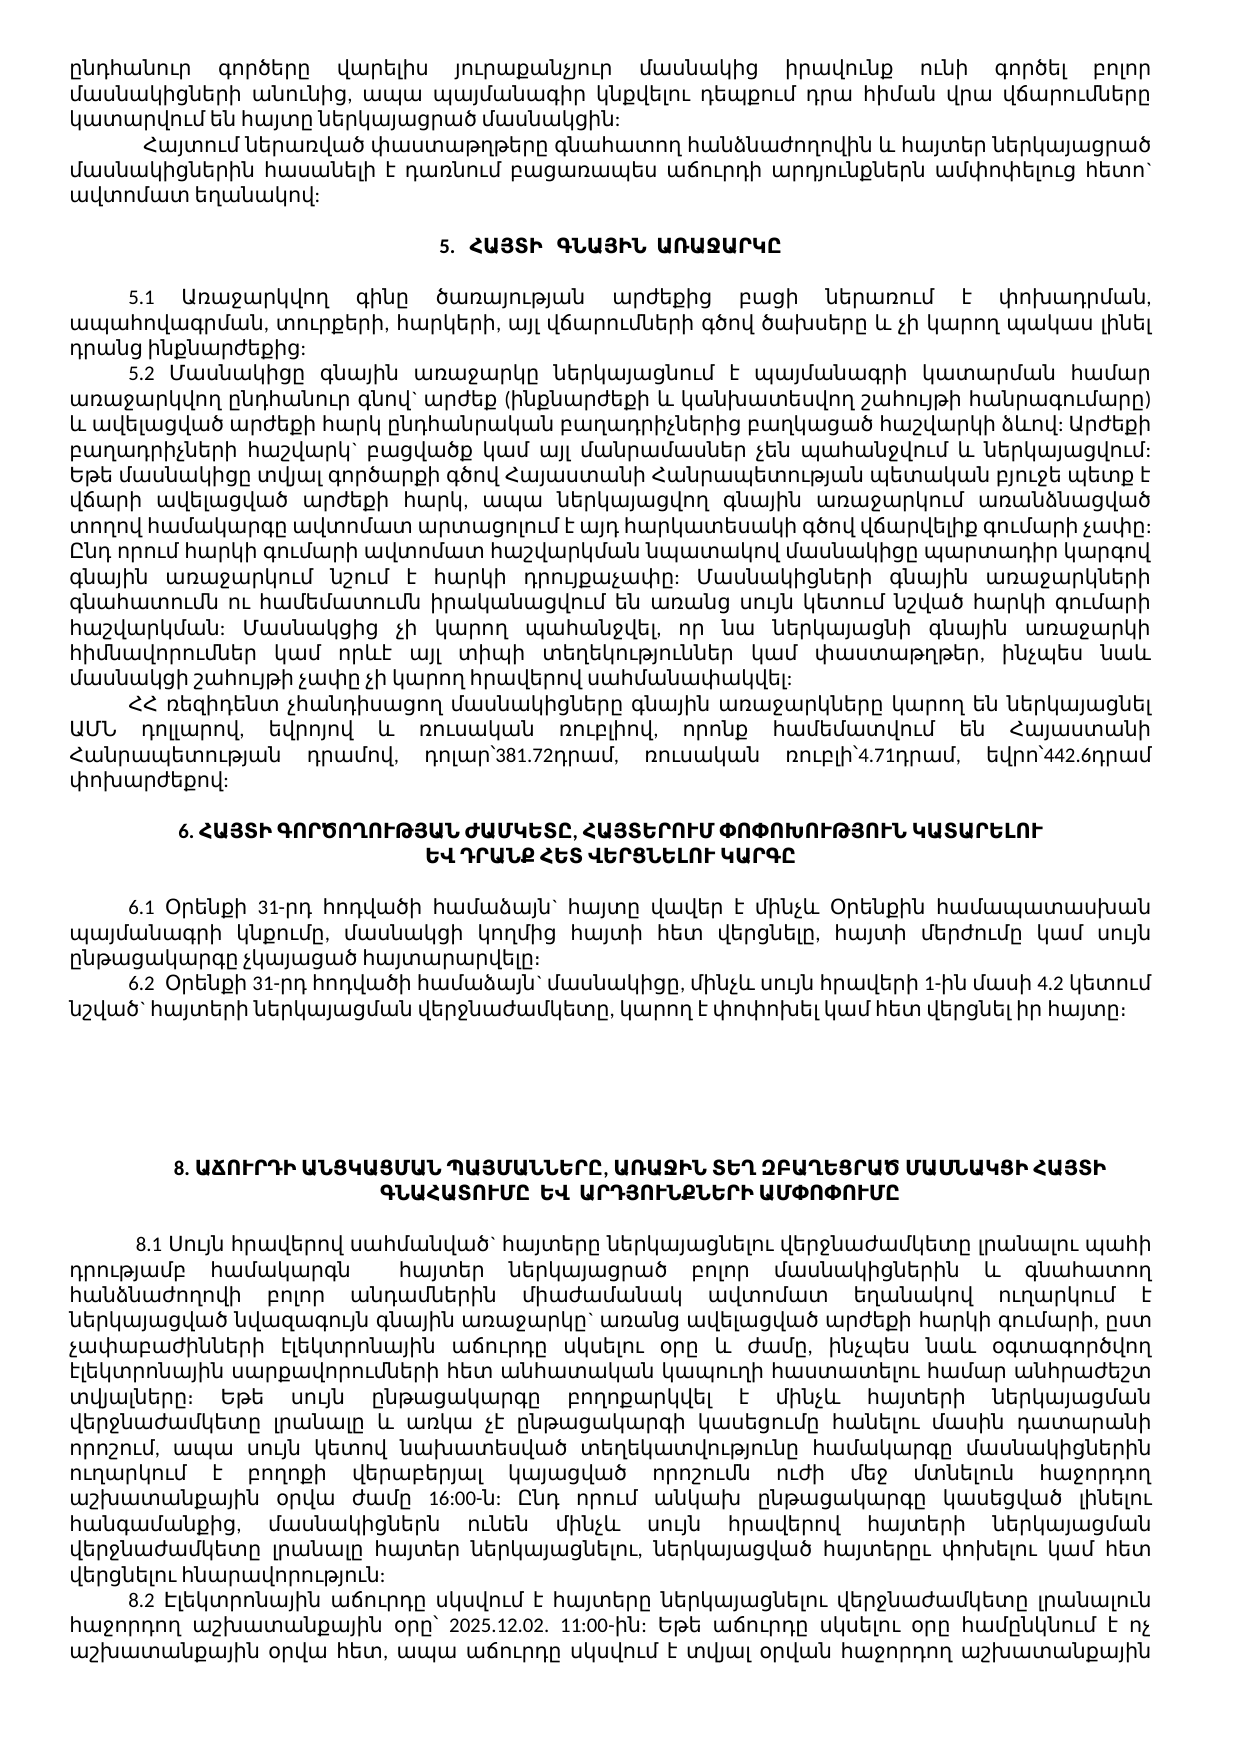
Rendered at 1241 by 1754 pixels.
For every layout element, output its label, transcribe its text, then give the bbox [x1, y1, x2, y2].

text Հայտում ներառված փաստաթղթերը գնահատող հանձնաժողովին և հայտեր ներկայացրած մասնակիցներին հասանելի է դառնում բացառապես աճուրդի արդյունքներն ամփոփելուց հետո` ավտոմատ եղանակով: [69, 132, 1152, 208]
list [69, 56, 1152, 132]
text 5.2 Մասնակիցը գնային առաջարկը ներկայացնում է պայմանագրի կատարման համար առաջարկվող ընդհանուր գնով` արժեք (ինքնարժեքի և կանխատեսվող շահույթի հանրագումարը) և ավելացված արժեքի հարկ ընդհանրական բաղադրիչներից բաղկացած հաշվարկի ձևով: Արժեքի բաղադրիչների հաշվարկ` բացվածք կամ այլ մանրամասներ չեն պահանջվում և ներկայացվում: Եթե մասնակիցը տվյալ գործարքի գծով Հայաստանի Հանրապետության պետական բյուջե պետք է վճարի ավելացված արժեքի հարկ, ապա ներկայացվող գնային առաջարկում առանձնացված տողով համակարգը ավտոմատ արտացոլում է այդ հարկատեսակի գծով վճարվելիք գումարի չափը: Ընդ որում հարկի գումարի ավտոմատ հաշվարկման նպատակով մասնակիցը պարտադիր կարգով գնային առաջարկում նշում է հարկի դրույքաչափը: Մասնակիցների գնային առաջարկների գնահատումն ու համեմատումն իրականացվում են առանց սույն կետում նշված հարկի գումարի հաշվարկման: Մասնակցից չի կարող պահանջվել, որ նա ներկայացնի գնային առաջարկի հիմնավորումներ կամ որևէ այլ տիպի տեղեկություններ կամ փաստաթղթեր, ինչպես նաև մասնակցի շահույթի չափը չի կարող հրավերով սահմանափակվել: [69, 361, 1152, 691]
text ԵՎ ԴՐԱՆՔ ՀԵՏ ՎԵՐՑՆԵԼՈՒ ԿԱՐԳԸ [69, 843, 1152, 869]
text 6. ՀԱՅՏԻ ԳՈՐԾՈՂՈՒԹՅԱՆ ԺԱՄԿԵՏԸ, ՀԱՅՏԵՐՈՒՄ ՓՈՓՈԽՈՒԹՅՈՒՆ ԿԱՏԱՐԵԼՈՒ [69, 818, 1152, 843]
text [69, 1587, 1152, 1663]
text 8.1 Սույն հրավերով սահմանված` հայտերը ներկայացնելու վերջնաժամկետը լրանալու պահի դրությամբ համակարգն հայտեր ներկայացրած բոլոր մասնակիցներին և գնահատող հանձնաժողովի բոլոր անդամներին միաժամանակ ավտոմատ եղանակով ուղարկում է ներկայացված նվազագույն գնային առաջարկը` առանց ավելացված արժեքի հարկի գումարի, ըստ չափաբաժինների էլեկտրոնային աճուրդը սկսելու օրը և ժամը, ինչպես նաև օգտագործվող էլեկտրոնային սարքավորումների հետ անհատական կապուղի հաստատելու համար անհրաժեշտ տվյալները։ Եթե սույն ընթացակարգը բողոքարկվել է մինչև հայտերի ներկայացման վերջնաժամկետը լրանալը և առկա չէ ընթացակարգի կասեցումը հանելու մասին դատարանի որոշում, ապա սույն կետով նախատեսված տեղեկատվությունը համակարգը մասնակիցներին ուղարկում է բողոքի վերաբերյալ կայացված որոշումն ուժի մեջ մտնելուն հաջորդող աշխատանքային օրվա ժամը 16:00-ն: Ընդ որում անկախ ընթացակարգը կասեցված լինելու հանգամանքից, մասնակիցներն ունեն մինչև սույն հրավերով հայտերի ներկայացման վերջնաժամկետը լրանալը հայտեր ներկայացնելու, ներկայացված հայտերըւ փոխելու կամ հետ վերցնելու հնարավորություն: [69, 1231, 1152, 1587]
text 6.2 Օրենքի 31-րդ հոդվածի համաձայն` մասնակիցը, մինչև սույն հրավերի 1-ին մասի 4.2 կետում նշված` հայտերի ներկայացման վերջնաժամկետը, կարող է փոփոխել կամ հետ վերցնել իր հայտը։ [69, 971, 1152, 1021]
text 8. ԱՃՈՒՐԴԻ ԱՆՑԿԱՑՄԱՆ ՊԱՅՄԱՆՆԵՐԸ, ԱՌԱՋԻՆ ՏԵՂ ԶԲԱՂԵՑՐԱԾ ՄԱՍՆԱԿՑԻ ՀԱՅՏԻ [69, 1155, 1152, 1181]
text 5.1 Առաջարկվող գինը ծառայության արժեքից բացի ներառում է փոխադրման, ապահովագրման, տուրքերի, հարկերի, այլ վճարումների գծով ծախսերը և չի կարող պակաս լինել դրանց ինքնարժեքից: [69, 284, 1152, 361]
text ԳՆԱՀԱՏՈՒՄԸ ԵՎ ԱՐԴՅՈՒՆՔՆԵՐԻ ԱՄՓՈՓՈՒՄԸ [69, 1181, 1152, 1206]
text 6.1 Օրենքի 31-րդ հոդվածի համաձայն` հայտը վավեր է մինչև Օրենքին համապատասխան պայմանագրի կնքումը, մասնակցի կողմից հայտի հետ վերցնելը, հայտի մերժումը կամ սույն ընթացակարգը չկայացած հայտարարվելը։ [69, 894, 1152, 971]
text 5. ՀԱՅՏԻ ԳՆԱՅԻՆ ԱՌԱՋԱՐԿԸ [69, 233, 1152, 259]
text ՀՀ ռեզիդենտ չհանդիսացող մասնակիցները գնային առաջարկները կարող են ներկայացնել ԱՄՆ դոլլարով, եվրոյով և ռուսական ռուբլիով, որոնք համեմատվում են Հայաստանի Հանրապետության դրամով, դոլար՝381.72դրամ, ռուսական ռուբլի՝4.71դրամ, եվրո՝442.6դրամ փոխարժեքով: [69, 691, 1152, 793]
